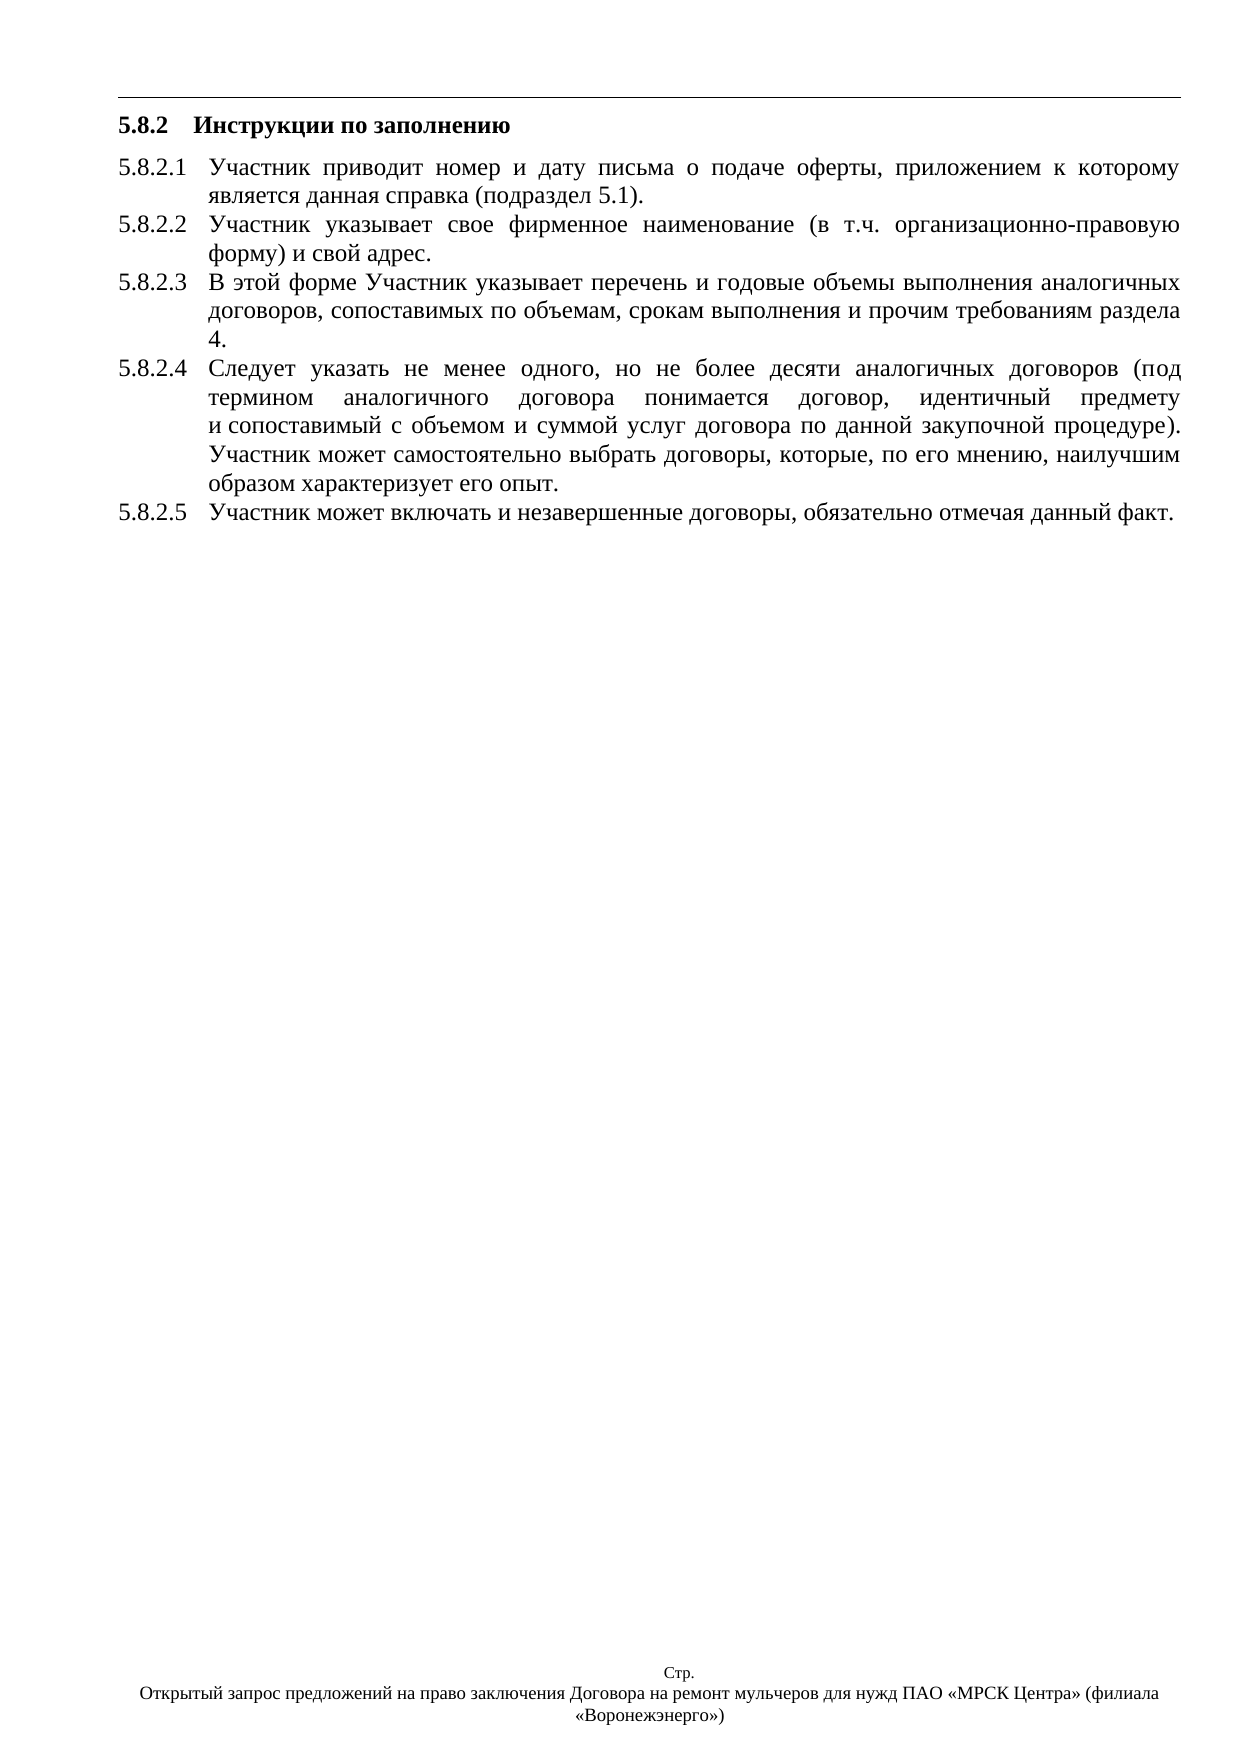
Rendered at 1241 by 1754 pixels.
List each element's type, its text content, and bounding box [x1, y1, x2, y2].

list Участник может включать и незавершенные договоры, обязательно отмечая данный факт. [118, 497, 1181, 526]
subtitle Инструкции по заполнению [118, 111, 1181, 139]
list Участник приводит номер и дату письма о подаче оферты, приложением к которому является данная справка (подраздел 5.1). [118, 152, 1181, 209]
list Следует указать не менее одного, но не более десяти аналогичных договоров (под термином аналогичного договора понимается договор, идентичный предмету и сопоставимый с объемом и суммой услуг договора по данной закупочной процедуре). Участник может самостоятельно выбрать договоры, которые, по его мнению, наилучшим образом характеризует его опыт. [118, 353, 1181, 497]
list Участник указывает свое фирменное наименование (в т.ч. организационно-правовую форму) и свой адрес. [118, 209, 1181, 267]
list В этой форме Участник указывает перечень и годовые объемы выполнения аналогичных договоров, сопоставимых по объемам, срокам выполнения и прочим требованиям раздела 4. [118, 267, 1181, 353]
